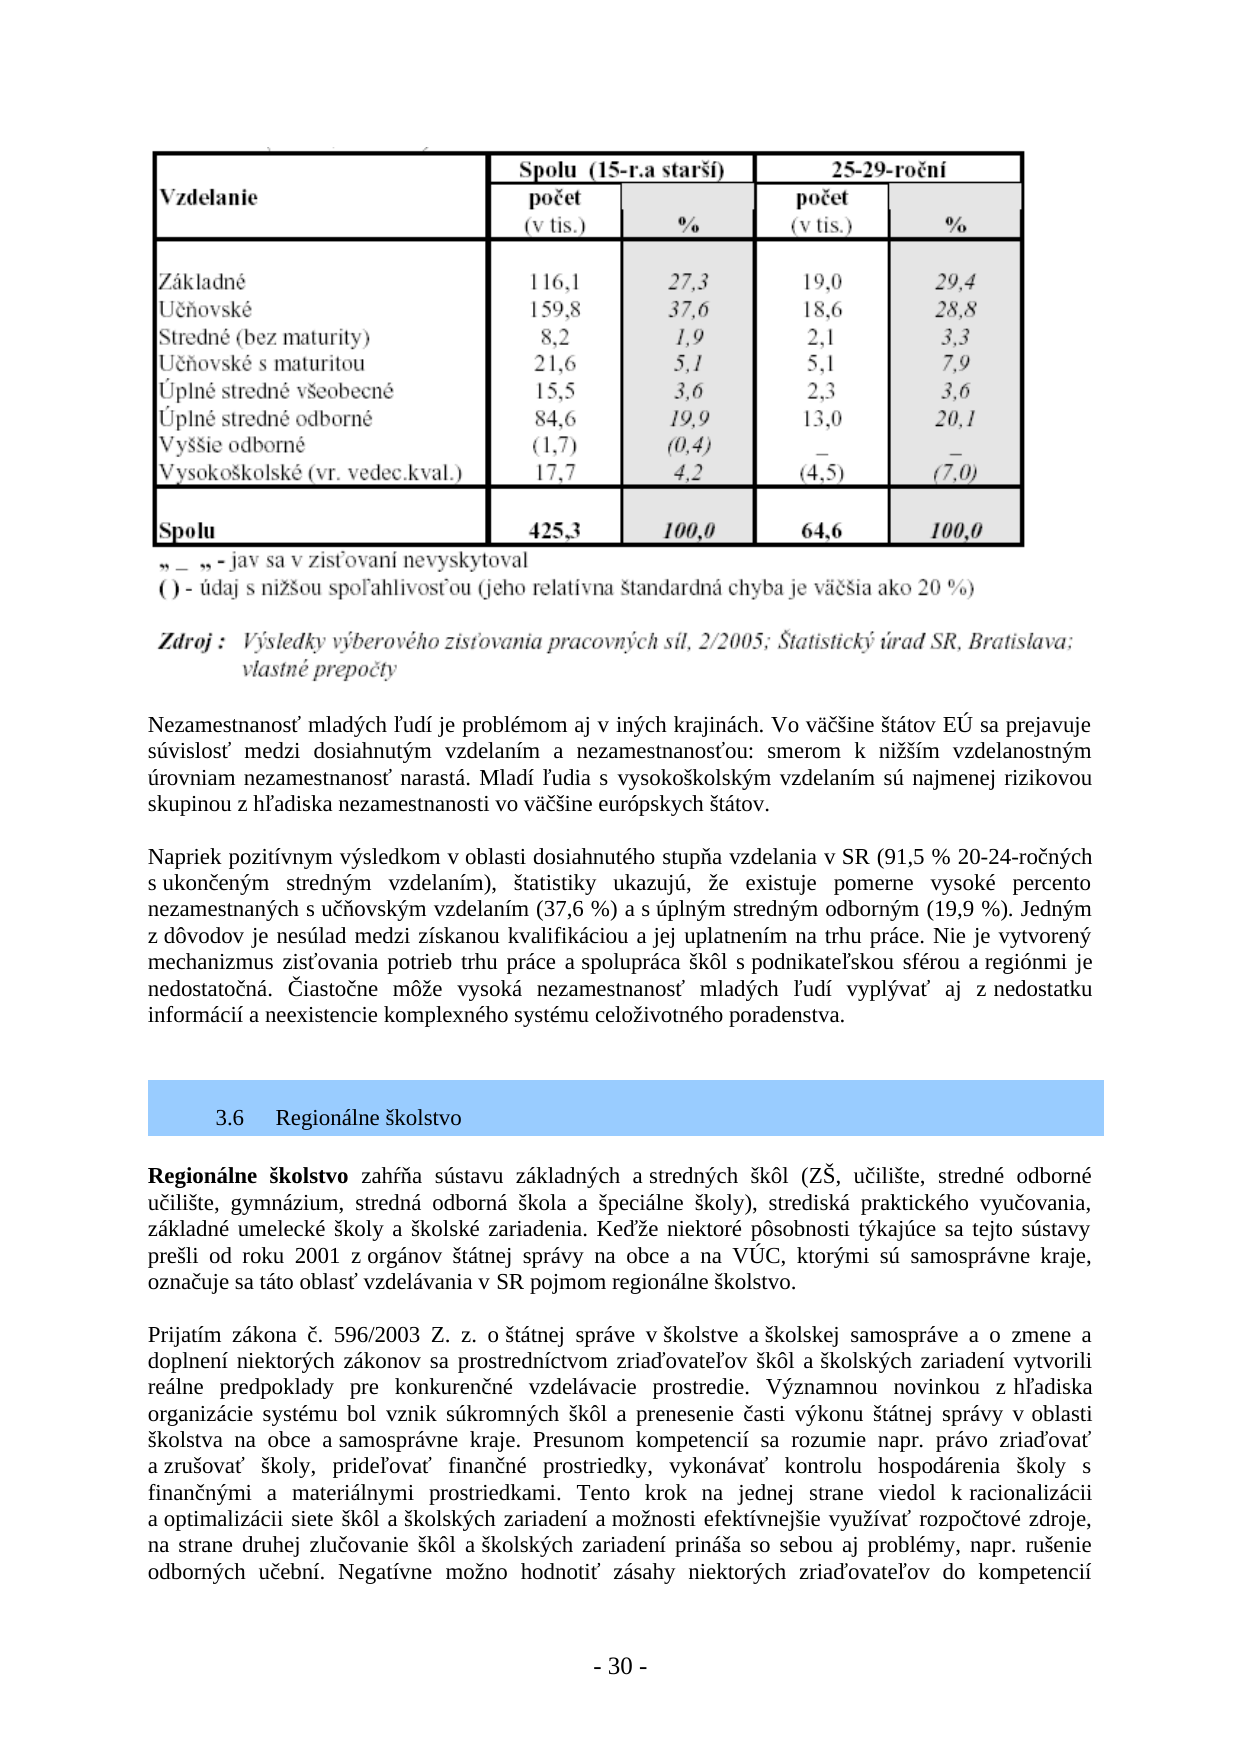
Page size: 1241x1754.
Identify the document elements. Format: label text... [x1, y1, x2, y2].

text Nezamestnanosť mladých ľudí je problémom aj v iných krajinách. Vo väčšine štátov EÚ sa prejavuje súvislosť medzi dosiahnutým vzdelaním a nezamestnanosťou: smerom k nižším vzdelanostným úrovniam nezamestnanosť narastá. Mladí ľudia s vysokoškolským vzdelaním sú najmenej rizikovou skupinou z hľadiska nezamestnanosti vo väčšine európskych štátov. [148, 711, 1092, 816]
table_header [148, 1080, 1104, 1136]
picture [147, 147, 1087, 687]
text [148, 1321, 1092, 1584]
text Napriek pozitívnym výsledkom v oblasti dosiahnutého stupňa vzdelania v SR (91,5 % 20-24-ročných s ukončeným stredným vzdelaním), štatistiky ukazujú, že existuje pomerne vysoké percento nezamestnaných s učňovským vzdelaním (37,6 %) a s úplným stredným odborným (19,9 %). Jedným z dôvodov je nesúlad medzi získanou kvalifikáciou a jej uplatnením na trhu práce. Nie je vytvorený mechanizmus zisťovania potrieb trhu práce a spolupráca škôl s podnikateľskou sférou a regiónmi je nedostatočná. Čiastočne môže vysoká nezamestnanosť mladých ľudí vyplývať aj z nedostatku informácií a neexistencie komplexného systému celoživotného poradenstva. [148, 843, 1092, 1027]
text Regionálne školstvo zahŕňa sústavu základných a stredných škôl (ZŠ, učilište, stredné odborné učilište, gymnázium, stredná odborná škola a špeciálne školy), strediská praktického vyučovania, základné umelecké školy a školské zariadenia. Keďže niektoré pôsobnosti týkajúce sa tejto sústavy prešli od roku 2001 z orgánov štátnej správy na obce a na VÚC, ktorými sú samosprávne kraje, označuje sa táto oblasť vzdelávania v SR pojmom regionálne školstvo. [148, 1163, 1092, 1294]
